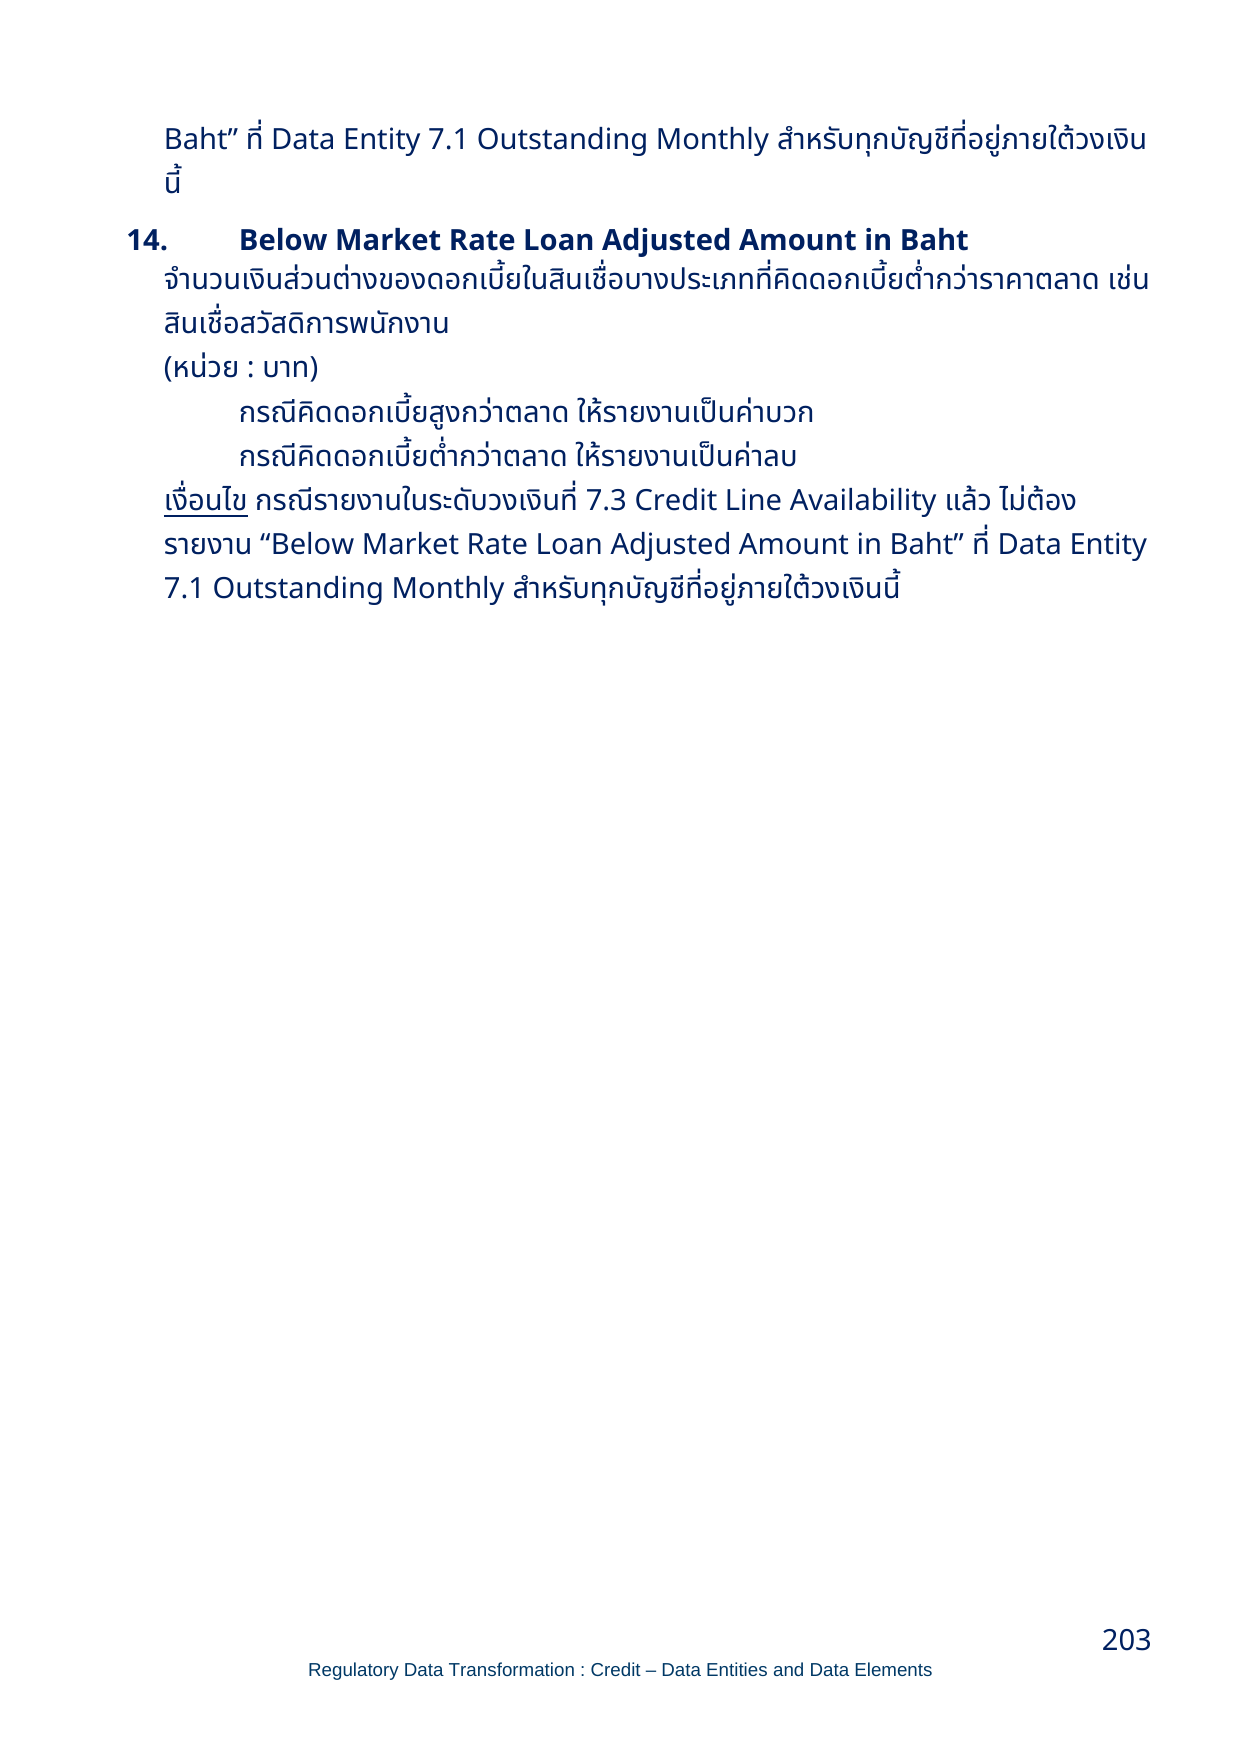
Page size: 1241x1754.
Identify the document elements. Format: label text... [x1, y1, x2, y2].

list Below Market Rate Loan Adjusted Amount in Baht [126, 219, 1152, 259]
list จำนวนเงินส่วนต่างของดอกเบี้ยในสินเชื่อบางประเภทที่คิดดอกเบี้ยต่ำกว่าราคาตลาด เช่น สินเชื่อสวัสดิการพนักงาน (หน่วย : บาท) [164, 259, 1152, 391]
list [164, 118, 1152, 206]
list กรณีคิดดอกเบี้ยต่ำกว่าตลาด ให้รายงานเป็นค่าลบ เงื่อนไข กรณีรายงานในระดับวงเงินที่ 7.3 Credit Line Availability แล้ว ไม่ต้องรายงาน “Below Market Rate Loan Adjusted Amount in Baht” ที่ Data Entity 7.1 Outstanding Monthly สำหรับทุกบัญชีที่อยู่ภายใต้วงเงินนี้ [164, 435, 1152, 612]
list กรณีคิดดอกเบี้ยสูงกว่าตลาด ให้รายงานเป็นค่าบวก [164, 391, 1152, 435]
